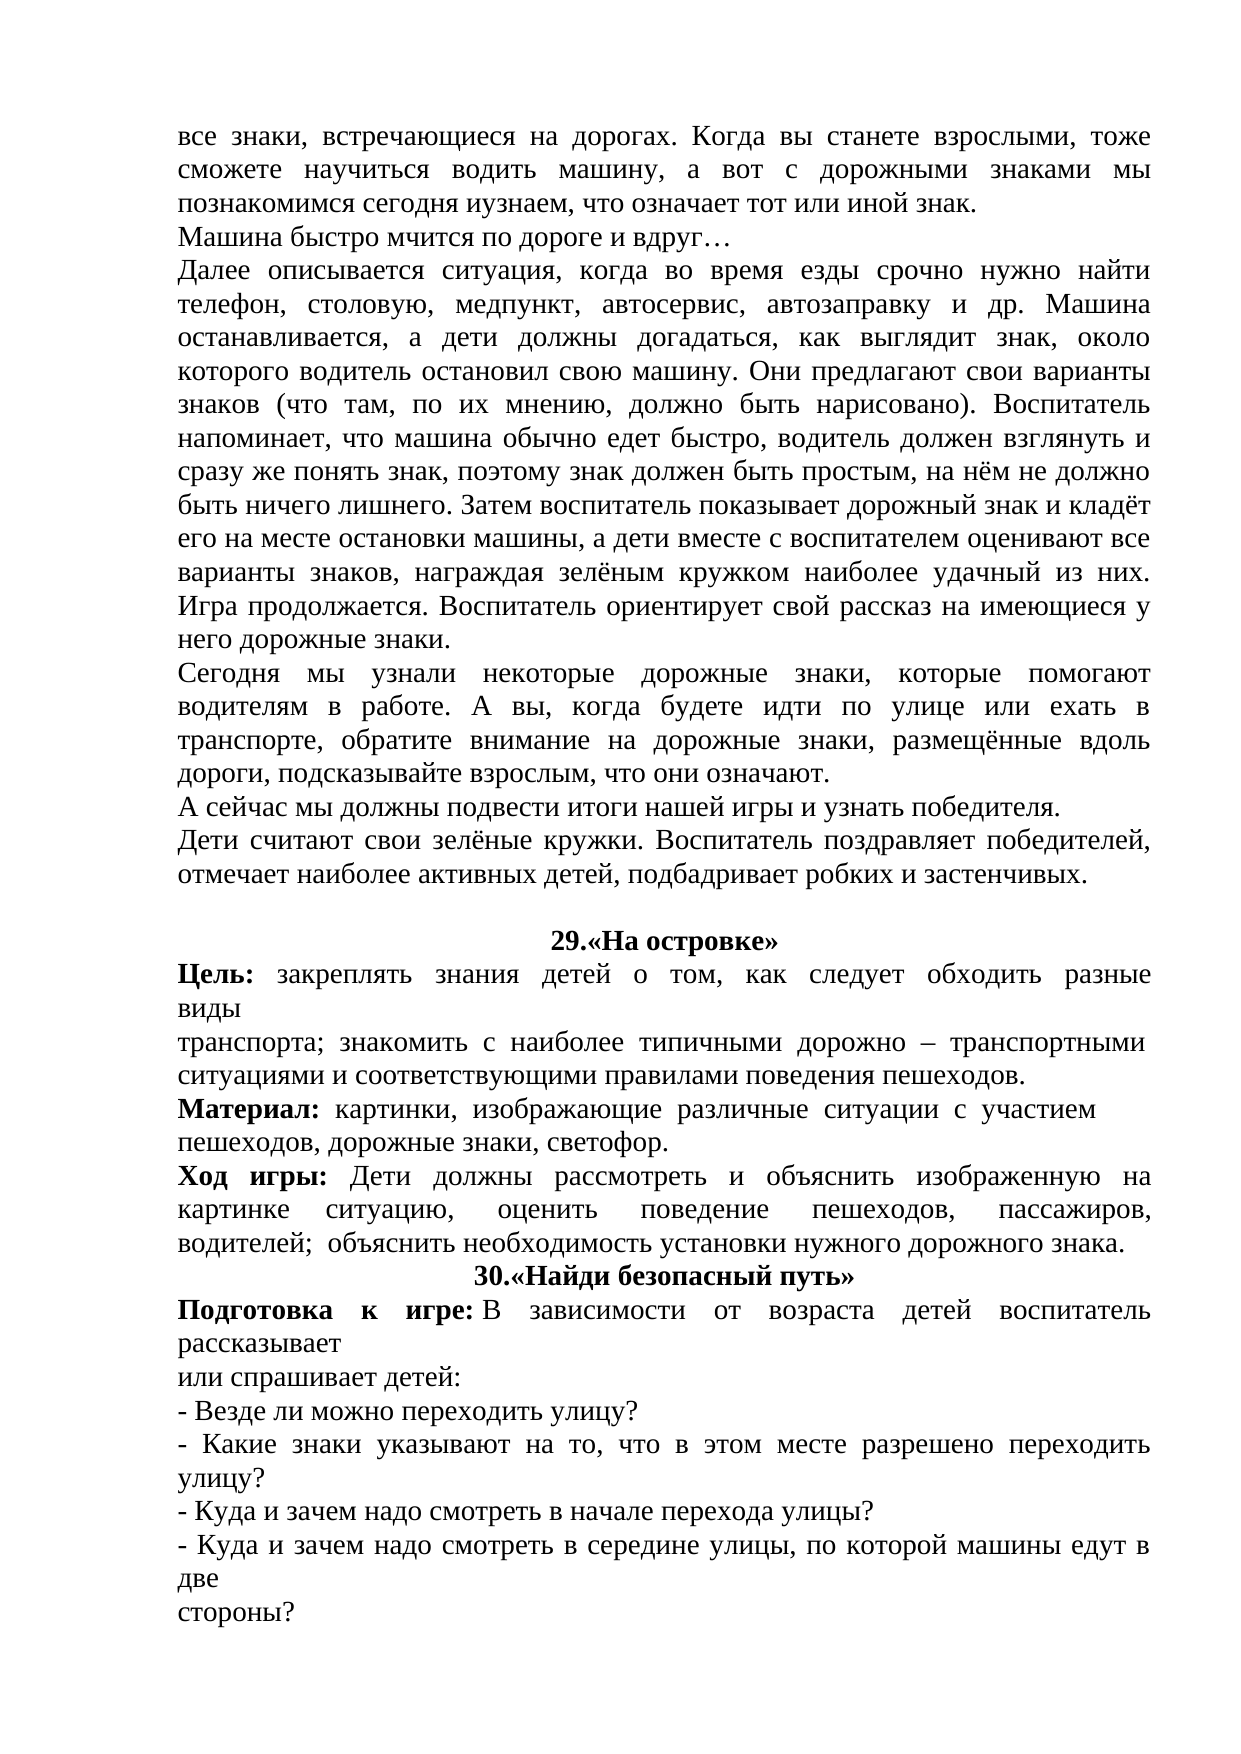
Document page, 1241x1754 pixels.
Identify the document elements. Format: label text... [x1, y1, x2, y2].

text 29.«На островке» [177, 923, 1152, 957]
text Материал: картинки, изображающие различные ситуации с участием [177, 1091, 1152, 1124]
text стороны? [177, 1594, 1152, 1627]
text А сейчас мы должны подвести итоги нашей игры и узнать победителя. [177, 789, 1152, 822]
text транспорта; знакомить с наиболее типичными дорожно – транспортными [177, 1024, 1152, 1057]
text - Куда и зачем надо смотреть в начале перехода улицы? [177, 1493, 1152, 1527]
text Ход игры: Дети должны рассмотреть и объяснить изображенную на картинке ситуацию, оценить поведение пешеходов, пассажиров, водителей; объяснить необходимость установки нужного дорожного знака. [177, 1158, 1152, 1258]
text или спрашивает детей: [177, 1359, 1152, 1393]
text - Какие знаки указывают на то, что в этом месте разрешено переходить улицу? [177, 1426, 1152, 1493]
text Подготовка к игре: В зависимости от возраста детей воспитатель рассказывает [177, 1292, 1152, 1359]
text 30.«Найди безопасный путь» [177, 1258, 1152, 1292]
text ситуациями и соответствующими правилами поведения пешеходов. [177, 1057, 1152, 1091]
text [177, 118, 1152, 219]
text Машина быстро мчится по дороге и вдруг… [177, 219, 1152, 252]
text Далее описывается ситуация, когда во время езды срочно нужно найти телефон, столовую, медпункт, автосервис, автозаправку и др. Машина останавливается, а дети должны догадаться, как выглядит знак, около которого водитель остановил свою машину. Они предлагают свои варианты знаков (что там, по их мнению, должно быть нарисовано). Воспитатель напоминает, что машина обычно едет быстро, водитель должен взглянуть и сразу же понять знак, поэтому знак должен быть простым, на нём не должно быть ничего лишнего. Затем воспитатель показывает дорожный знак и кладёт его на месте остановки машины, а дети вместе с воспитателем оценивают все варианты знаков, награждая зелёным кружком наиболее удачный из них. Игра продолжается. Воспитатель ориентирует свой рассказ на имеющиеся у него дорожные знаки. [177, 252, 1152, 655]
text Цель: закреплять знания детей о том, как следует обходить разные виды [177, 957, 1152, 1024]
text Сегодня мы узнали некоторые дорожные знаки, которые помогают водителям в работе. А вы, когда будете идти по улице или ехать в транспорте, обратите внимание на дорожные знаки, размещённые вдоль дороги, подсказывайте взрослым, что они означают. [177, 655, 1152, 789]
text - Везде ли можно переходить улицу? [177, 1393, 1152, 1426]
text - Куда и зачем надо смотреть в середине улицы, по которой машины едут в две [177, 1527, 1152, 1594]
text Дети считают свои зелёные кружки. Воспитатель поздравляет победителей, отмечает наиболее активных детей, подбадривает робких и застенчивых. [177, 822, 1152, 889]
text пешеходов, дорожные знаки, светофор. [177, 1124, 1152, 1158]
